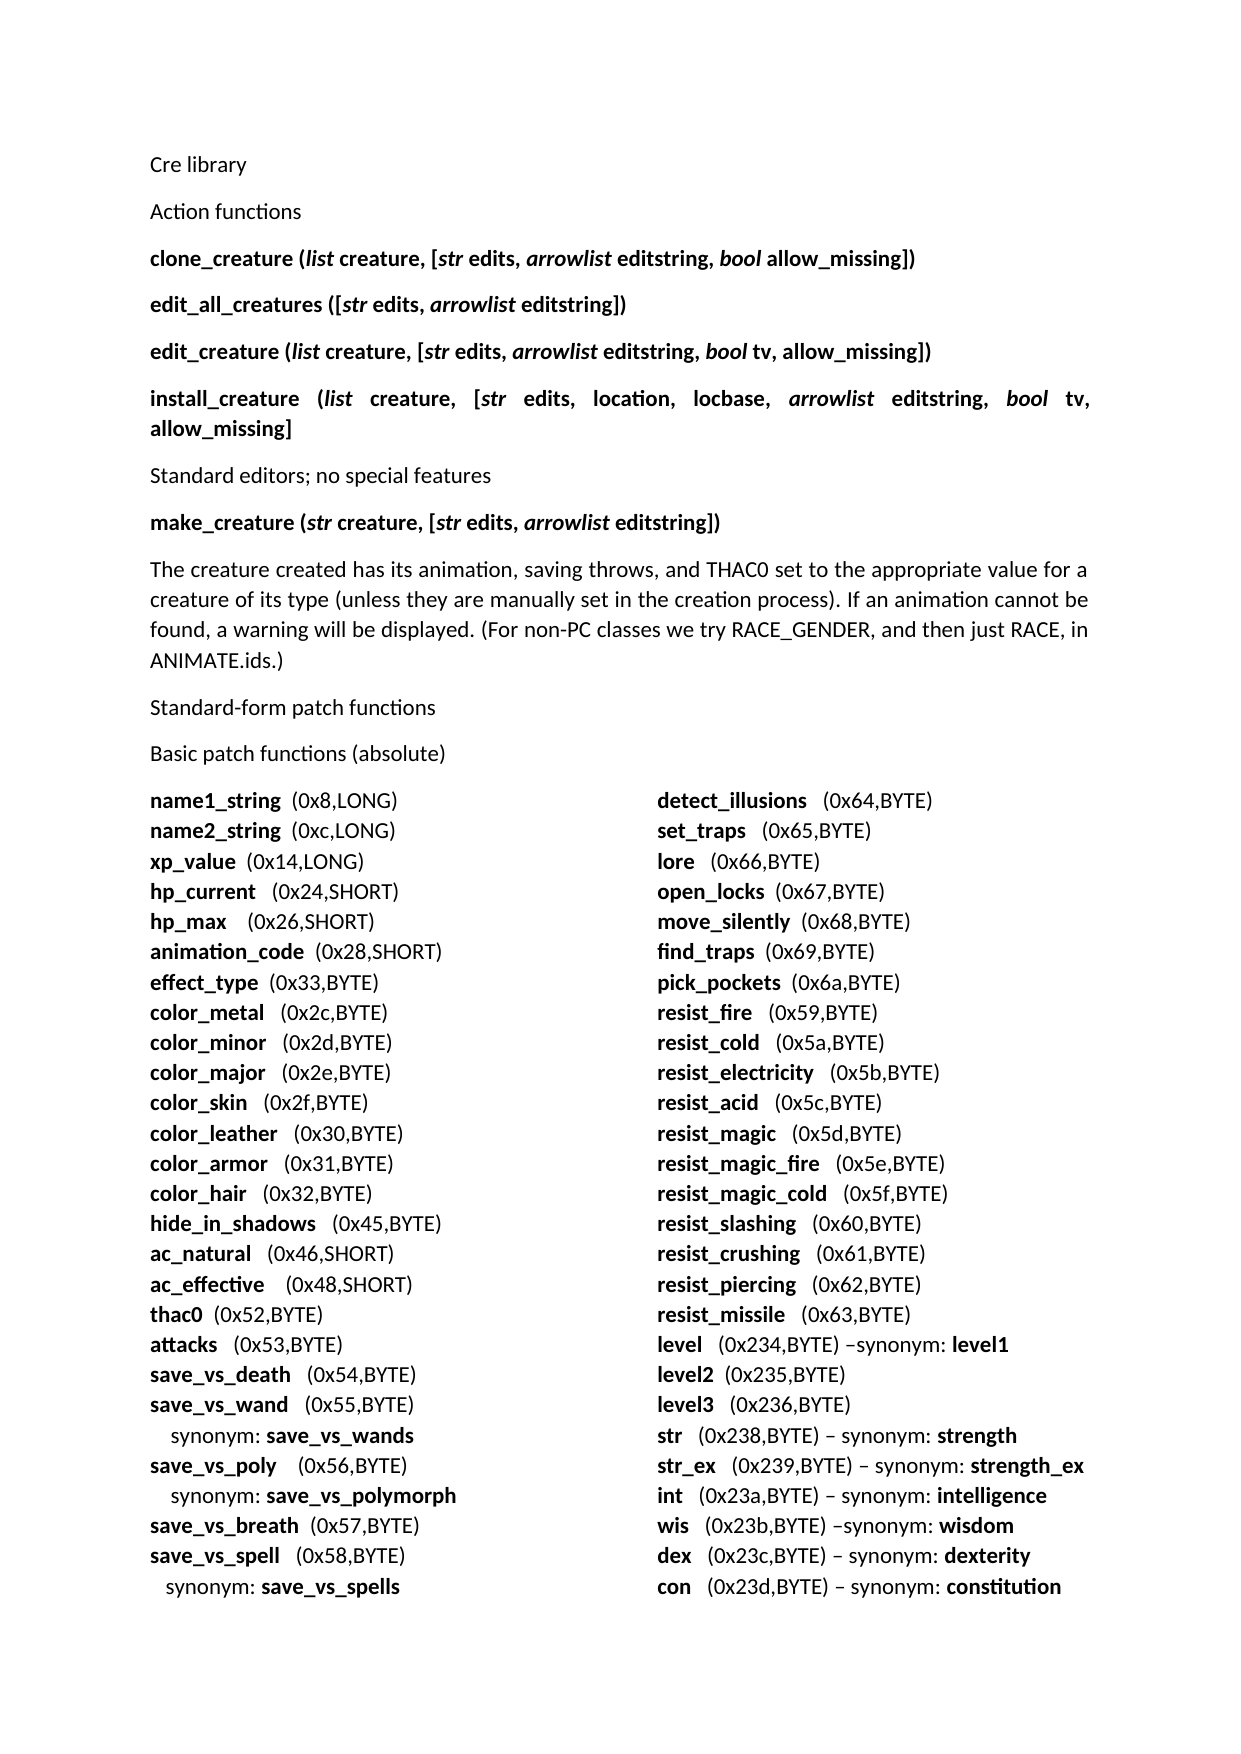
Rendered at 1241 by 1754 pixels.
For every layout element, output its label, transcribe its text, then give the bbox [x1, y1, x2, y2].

text resist_magic_cold (0x5f,BYTE) [657, 1179, 1090, 1207]
text Basic patch functions (absolute) [150, 739, 1090, 768]
text xp_value (0x14,LONG) [150, 847, 583, 875]
text resist_piercing (0x62,BYTE) [657, 1270, 1090, 1298]
text save_vs_poly (0x56,BYTE) [150, 1451, 583, 1479]
text color_skin (0x2f,BYTE) [150, 1088, 583, 1117]
text name2_string (0xc,LONG) [150, 817, 583, 845]
text color_major (0x2e,BYTE) [150, 1058, 583, 1086]
text hp_current (0x24,SHORT) [150, 877, 583, 905]
text set_traps (0x65,BYTE) [657, 817, 1090, 845]
text resist_crushing (0x61,BYTE) [657, 1239, 1090, 1268]
text find_traps (0x69,BYTE) [657, 937, 1090, 966]
text lore (0x66,BYTE) [657, 847, 1090, 875]
text save_vs_breath (0x57,BYTE) [150, 1511, 583, 1539]
text Action functions [150, 197, 1090, 225]
text install_creature (list creature, [str edits, location, locbase, arrowlist editstring, bool tv, allow_missing] [150, 384, 1090, 443]
text level2 (0x235,BYTE) [657, 1360, 1090, 1388]
text level3 (0x236,BYTE) [657, 1391, 1090, 1419]
text resist_electricity (0x5b,BYTE) [657, 1058, 1090, 1086]
text edit_all_creatures ([str edits, arrowlist editstring]) [150, 291, 1090, 319]
text synonym: save_vs_spells [150, 1572, 583, 1600]
text Cre library [150, 150, 1090, 178]
text save_vs_death (0x54,BYTE) [150, 1360, 583, 1388]
text resist_slashing (0x60,BYTE) [657, 1209, 1090, 1237]
text Standard-form patch functions [150, 693, 1090, 721]
text resist_cold (0x5a,BYTE) [657, 1028, 1090, 1056]
text str (0x238,BYTE) – synonym: strength [657, 1421, 1090, 1449]
text attacks (0x53,BYTE) [150, 1330, 583, 1358]
text effect_type (0x33,BYTE) [150, 968, 583, 996]
text name1_string (0x8,LONG) [150, 786, 583, 814]
text int (0x23a,BYTE) – synonym: intelligence [657, 1481, 1090, 1509]
text hp_max (0x26,SHORT) [150, 907, 583, 935]
text color_hair (0x32,BYTE) [150, 1179, 583, 1207]
text edit_creature (list creature, [str edits, arrowlist editstring, bool tv, allow_missing]) [150, 337, 1090, 366]
text pick_pockets (0x6a,BYTE) [657, 968, 1090, 996]
text color_minor (0x2d,BYTE) [150, 1028, 583, 1056]
text Standard editors; no special features [150, 461, 1090, 489]
text resist_magic (0x5d,BYTE) [657, 1119, 1090, 1147]
text open_locks (0x67,BYTE) [657, 877, 1090, 905]
text color_armor (0x31,BYTE) [150, 1149, 583, 1177]
text color_metal (0x2c,BYTE) [150, 998, 583, 1026]
text synonym: save_vs_polymorph [150, 1481, 583, 1509]
text clone_creature (list creature, [str edits, arrowlist editstring, bool allow_missing]) [150, 244, 1090, 272]
text con (0x23d,BYTE) – synonym: constitution [657, 1572, 1090, 1600]
text hide_in_shadows (0x45,BYTE) [150, 1209, 583, 1237]
text save_vs_spell (0x58,BYTE) [150, 1542, 583, 1570]
text make_creature (str creature, [str edits, arrowlist editstring]) [150, 508, 1090, 536]
text detect_illusions (0x64,BYTE) [657, 786, 1090, 814]
text resist_missile (0x63,BYTE) [657, 1300, 1090, 1328]
text animation_code (0x28,SHORT) [150, 937, 583, 966]
text resist_acid (0x5c,BYTE) [657, 1088, 1090, 1117]
text ac_effective (0x48,SHORT) [150, 1270, 583, 1298]
text level (0x234,BYTE) –synonym: level1 [657, 1330, 1090, 1358]
text wis (0x23b,BYTE) –synonym: wisdom [657, 1511, 1090, 1539]
text ac_natural (0x46,SHORT) [150, 1239, 583, 1268]
text resist_fire (0x59,BYTE) [657, 998, 1090, 1026]
text str_ex (0x239,BYTE) – synonym: strength_ex [657, 1451, 1090, 1479]
text resist_magic_fire (0x5e,BYTE) [657, 1149, 1090, 1177]
text save_vs_wand (0x55,BYTE) [150, 1391, 583, 1419]
text dex (0x23c,BYTE) – synonym: dexterity [657, 1542, 1090, 1570]
text The creature created has its animation, saving throws, and THAC0 set to the appropriate value for a creature of its type (unless they are manually set in the creation process). If an animation cannot be found, a warning will be displayed. (For non-PC classes we try RACE_GENDER, and then just RACE, in ANIMATE.ids.) [150, 555, 1090, 674]
text color_leather (0x30,BYTE) [150, 1119, 583, 1147]
text move_silently (0x68,BYTE) [657, 907, 1090, 935]
text synonym: save_vs_wands [150, 1421, 583, 1449]
text thac0 (0x52,BYTE) [150, 1300, 583, 1328]
